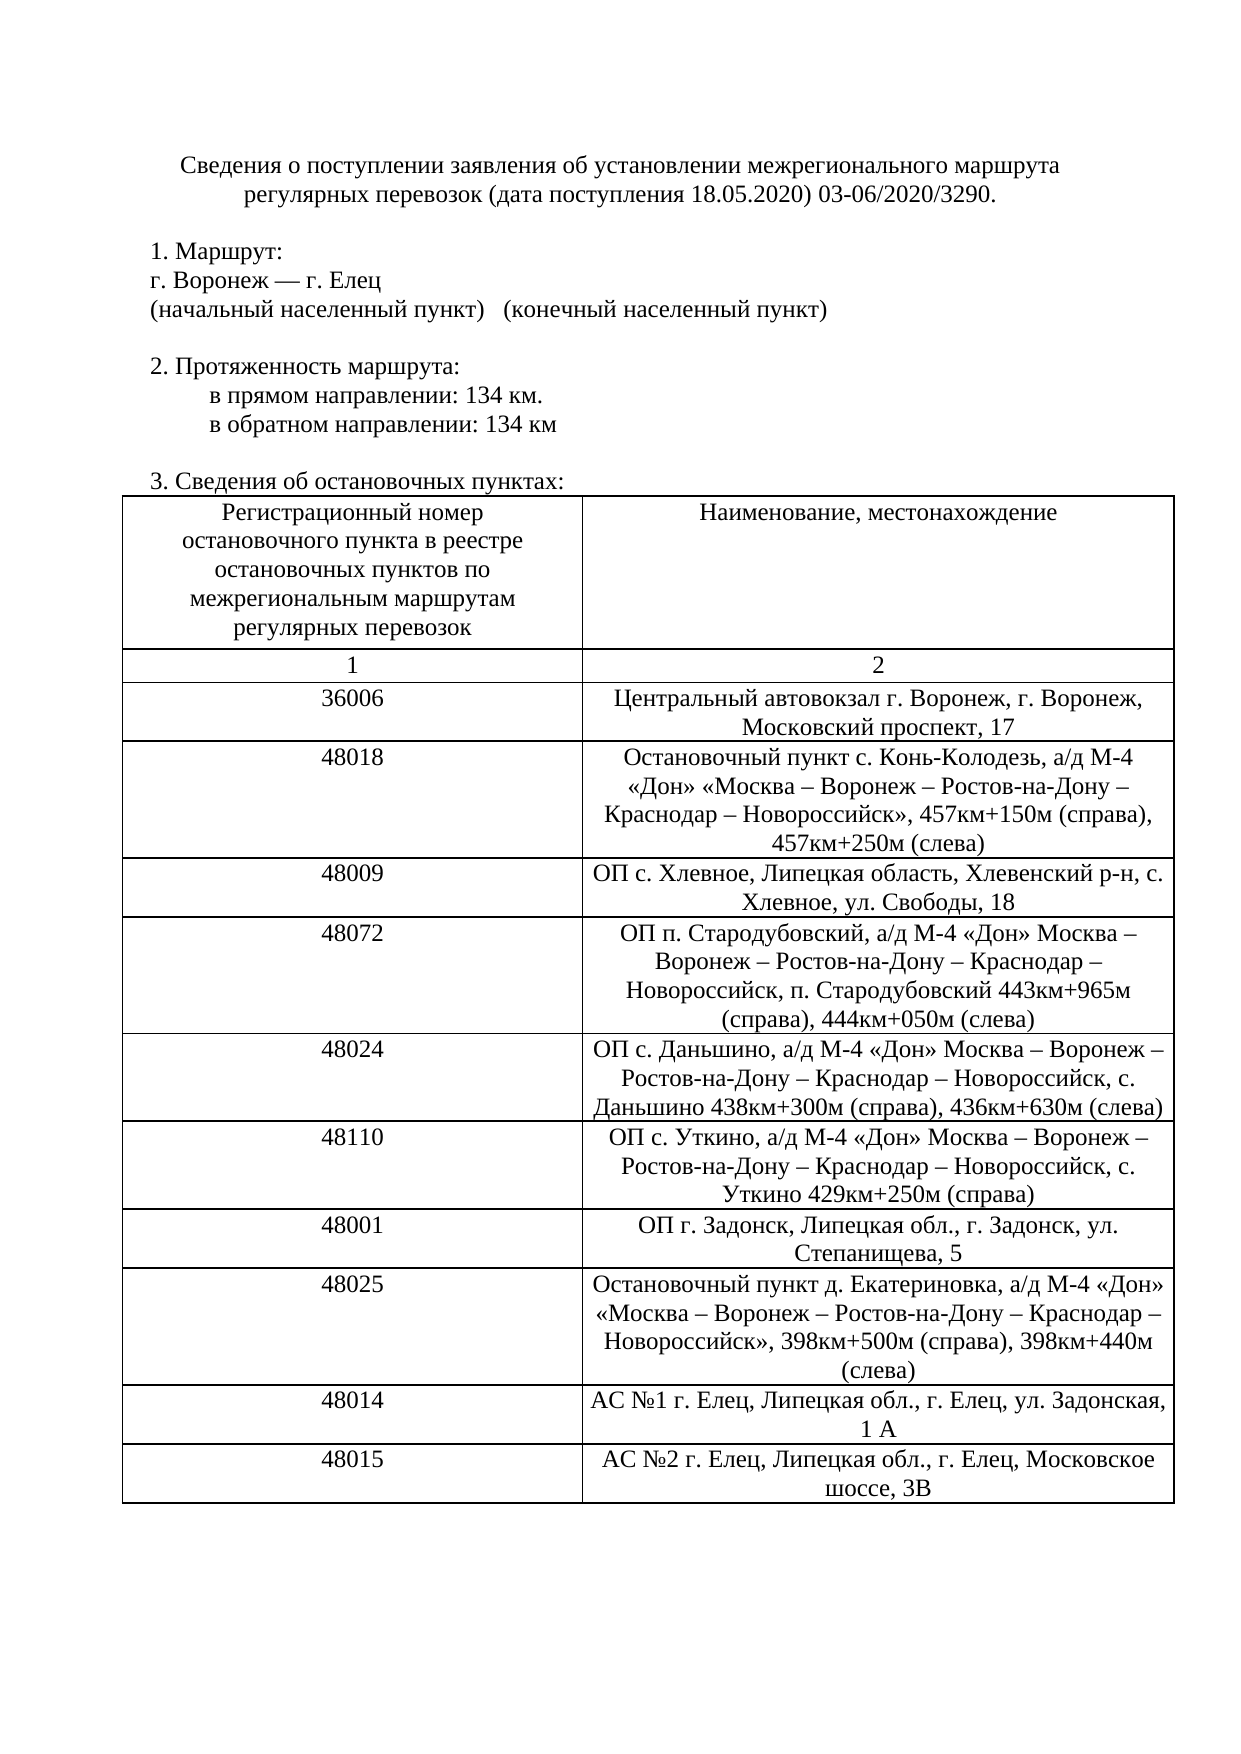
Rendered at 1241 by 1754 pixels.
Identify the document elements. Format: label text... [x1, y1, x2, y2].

table_cell Остановочный пункт д. Екатериновка, а/д М-4 «Дон» «Москва – Воронеж – Ростов-на-Дону – Краснодар – Новороссийск», 398км+500м (справа), 398км+440м (слева) [583, 1269, 1173, 1384]
table_cell 1 [123, 650, 582, 681]
text г. Воронеж — г. Елец [150, 265, 1090, 294]
table_cell 48001 [123, 1210, 582, 1267]
table_cell ОП г. Задонск, Липецкая обл., г. Задонск, ул. Степанищева, 5 [583, 1210, 1173, 1267]
text Сведения о поступлении заявления об установлении межрегионального маршрута регулярных перевозок (дата поступления 18.05.2020) 03-06/2020/3290. [150, 150, 1090, 207]
text 1. Маршрут: [150, 236, 1090, 265]
table_cell АС №2 г. Елец, Липецкая обл., г. Елец, Московское шоссе, 3В [583, 1445, 1173, 1502]
table_cell 48015 [123, 1445, 582, 1502]
table_cell 36006 [123, 683, 582, 740]
table_cell ОП с. Хлевное, Липецкая область, Хлевенский р-н, с. Хлевное, ул. Свободы, 18 [583, 859, 1173, 916]
table_cell 48024 [123, 1034, 582, 1120]
table_cell 48025 [123, 1269, 582, 1384]
table_cell Центральный автовокзал г. Воронеж, г. Воронеж, Московский проспект, 17 [583, 683, 1173, 740]
table_cell 48072 [123, 918, 582, 1033]
text 3. Сведения об остановочных пунктах: [150, 466, 1090, 495]
table_cell ОП с. Уткино, а/д М-4 «Дон» Москва – Воронеж – Ростов-на-Дону – Краснодар – Новороссийск, с. Уткино 429км+250м (справа) [583, 1122, 1173, 1208]
table_cell 48110 [123, 1122, 582, 1208]
table_cell 48018 [123, 742, 582, 857]
table_cell АС №1 г. Елец, Липецкая обл., г. Елец, ул. Задонская, 1 А [583, 1386, 1173, 1443]
table_cell Остановочный пункт с. Конь-Колодезь, а/д М-4 «Дон» «Москва – Воронеж – Ростов-на-Дону – Краснодар – Новороссийск», 457км+150м (справа), 457км+250м (слева) [583, 742, 1173, 857]
text в прямом направлении: 134 км. [150, 380, 1090, 409]
table_header Наименование, местонахождение [583, 497, 1173, 648]
table_cell 48014 [123, 1386, 582, 1443]
table_cell ОП п. Стародубовский, а/д М-4 «Дон» Москва – Воронеж – Ростов-на-Дону – Краснодар – Новороссийск, п. Стародубовский 443км+965м (справа), 444км+050м (слева) [583, 918, 1173, 1033]
text (начальный населенный пункт) (конечный населенный пункт) [150, 294, 1090, 322]
text 2. Протяженность маршрута: [150, 351, 1090, 380]
table_cell 48009 [123, 859, 582, 916]
text в обратном направлении: 134 км [150, 409, 1090, 437]
table_cell ОП с. Даньшино, а/д М-4 «Дон» Москва – Воронеж – Ростов-на-Дону – Краснодар – Новороссийск, с. Даньшино 438км+300м (справа), 436км+630м (слева) [583, 1034, 1173, 1120]
table_header Регистрационный номер остановочного пункта в реестре остановочных пунктов по межрегиональным маршрутам регулярных перевозок [123, 497, 582, 648]
table_cell 2 [583, 650, 1173, 681]
